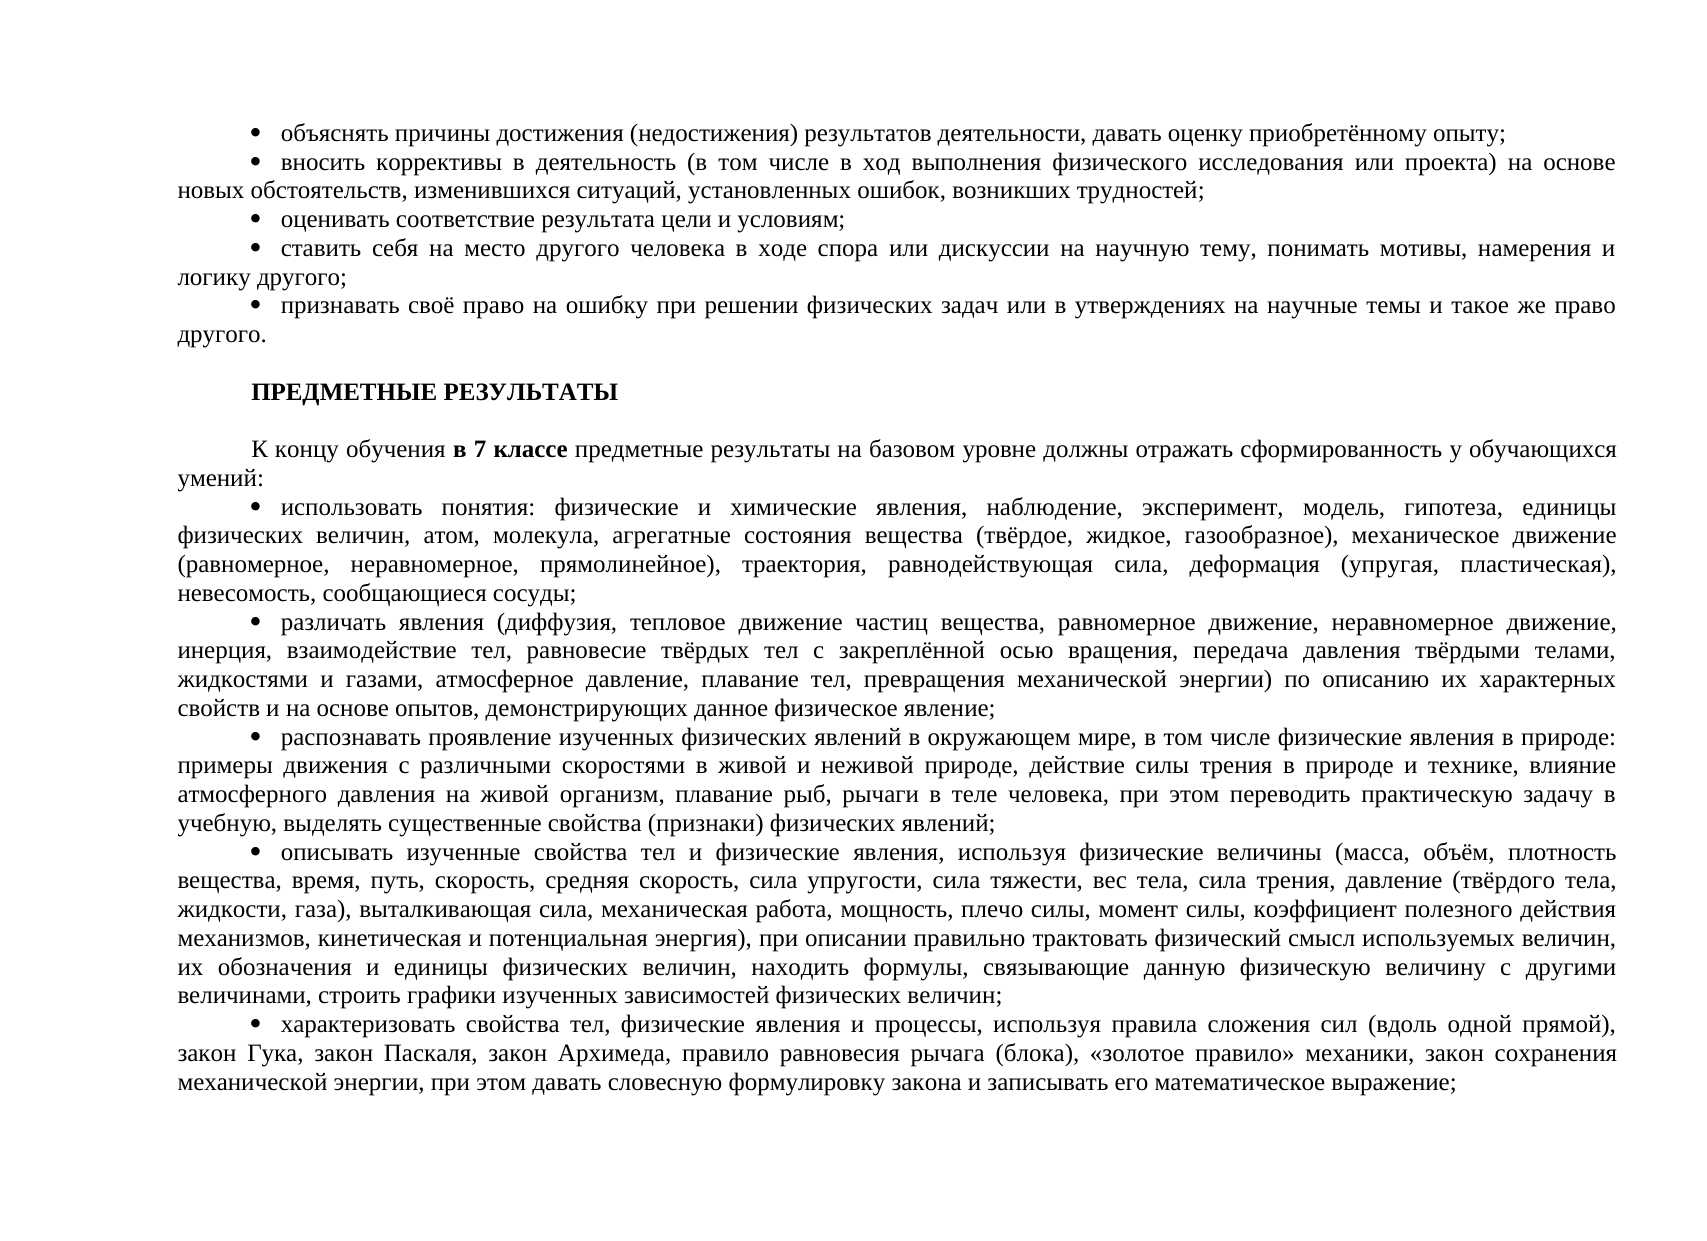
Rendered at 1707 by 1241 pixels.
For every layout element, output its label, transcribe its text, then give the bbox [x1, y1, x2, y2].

list характеризовать свойства тел, физические явления и процессы, используя правила сложения сил (вдоль одной прямой), закон Гука, закон Паскаля, закон Архимеда, правило равновесия рычага (блока), «золотое правило» механики, закон сохранения механической энергии, при этом давать словесную формулировку закона и записывать его математическое выражение; [177, 1009, 1618, 1096]
list вносить коррективы в деятельность (в том числе в ход выполнения физического исследования или проекта) на основе новых обстоятельств, изменившихся ситуаций, установленных ошибок, возникших трудностей; [177, 147, 1618, 204]
list распознавать проявление изученных физических явлений в окружающем мире, в том числе физические явления в природе: примеры движения с различными скоростями в живой и неживой природе, действие силы трения в природе и технике, влияние атмосферного давления на живой организм, плавание рыб, рычаги в теле человека, при этом переводить практическую задачу в учебную, выделять существенные свойства (признаки) физических явлений; [177, 722, 1618, 837]
list оценивать соответствие результата цели и условиям; [177, 204, 1618, 233]
list описывать изученные свойства тел и физические явления, используя физические величины (масса, объём, плотность вещества, время, путь, скорость, средняя скорость, сила упругости, сила тяжести, вес тела, сила трения, давление (твёрдого тела, жидкости, газа), выталкивающая сила, механическая работа, мощность, плечо силы, момент силы, коэффициент полезного действия механизмов, кинетическая и потенциальная энергия), при описании правильно трактовать физический смысл используемых величин, их обозначения и единицы физических величин, находить формулы, связывающие данную физическую величину с другими величинами, строить графики изученных зависимостей физических величин; [177, 837, 1618, 1009]
list объяснять причины достижения (недостижения) результатов деятельности, давать оценку приобретённому опыту; [177, 118, 1618, 147]
text К концу обучения в 7 классе предметные результаты на базовом уровне должны отражать сформированность у обучающихся умений: [177, 434, 1618, 492]
list использовать понятия: физические и химические явления, наблюдение, эксперимент, модель, гипотеза, единицы физических величин, атом, молекула, агрегатные состояния вещества (твёрдое, жидкое, газообразное), механическое движение (равномерное, неравномерное, прямолинейное), траектория, равнодействующая сила, деформация (упругая, пластическая), невесомость, сообщающиеся сосуды; [177, 492, 1618, 607]
list признавать своё право на ошибку при решении физических задач или в утверждениях на научные темы и такое же право другого. [177, 291, 1618, 348]
list ставить себя на место другого человека в ходе спора или дискуссии на научную тему, понимать мотивы, намерения и логику другого; [177, 233, 1618, 291]
list различать явления (диффузия, тепловое движение частиц вещества, равномерное движение, неравномерное движение, инерция, взаимодействие тел, равновесие твёрдых тел с закреплённой осью вращения, передача давления твёрдыми телами, жидкостями и газами, атмосферное давление, плавание тел, превращения механической энергии) по описанию их характерных свойств и на основе опытов, демонстрирующих данное физическое явление; [177, 607, 1618, 722]
text ПРЕДМЕТНЫЕ РЕЗУЛЬТАТЫ [177, 377, 1618, 406]
